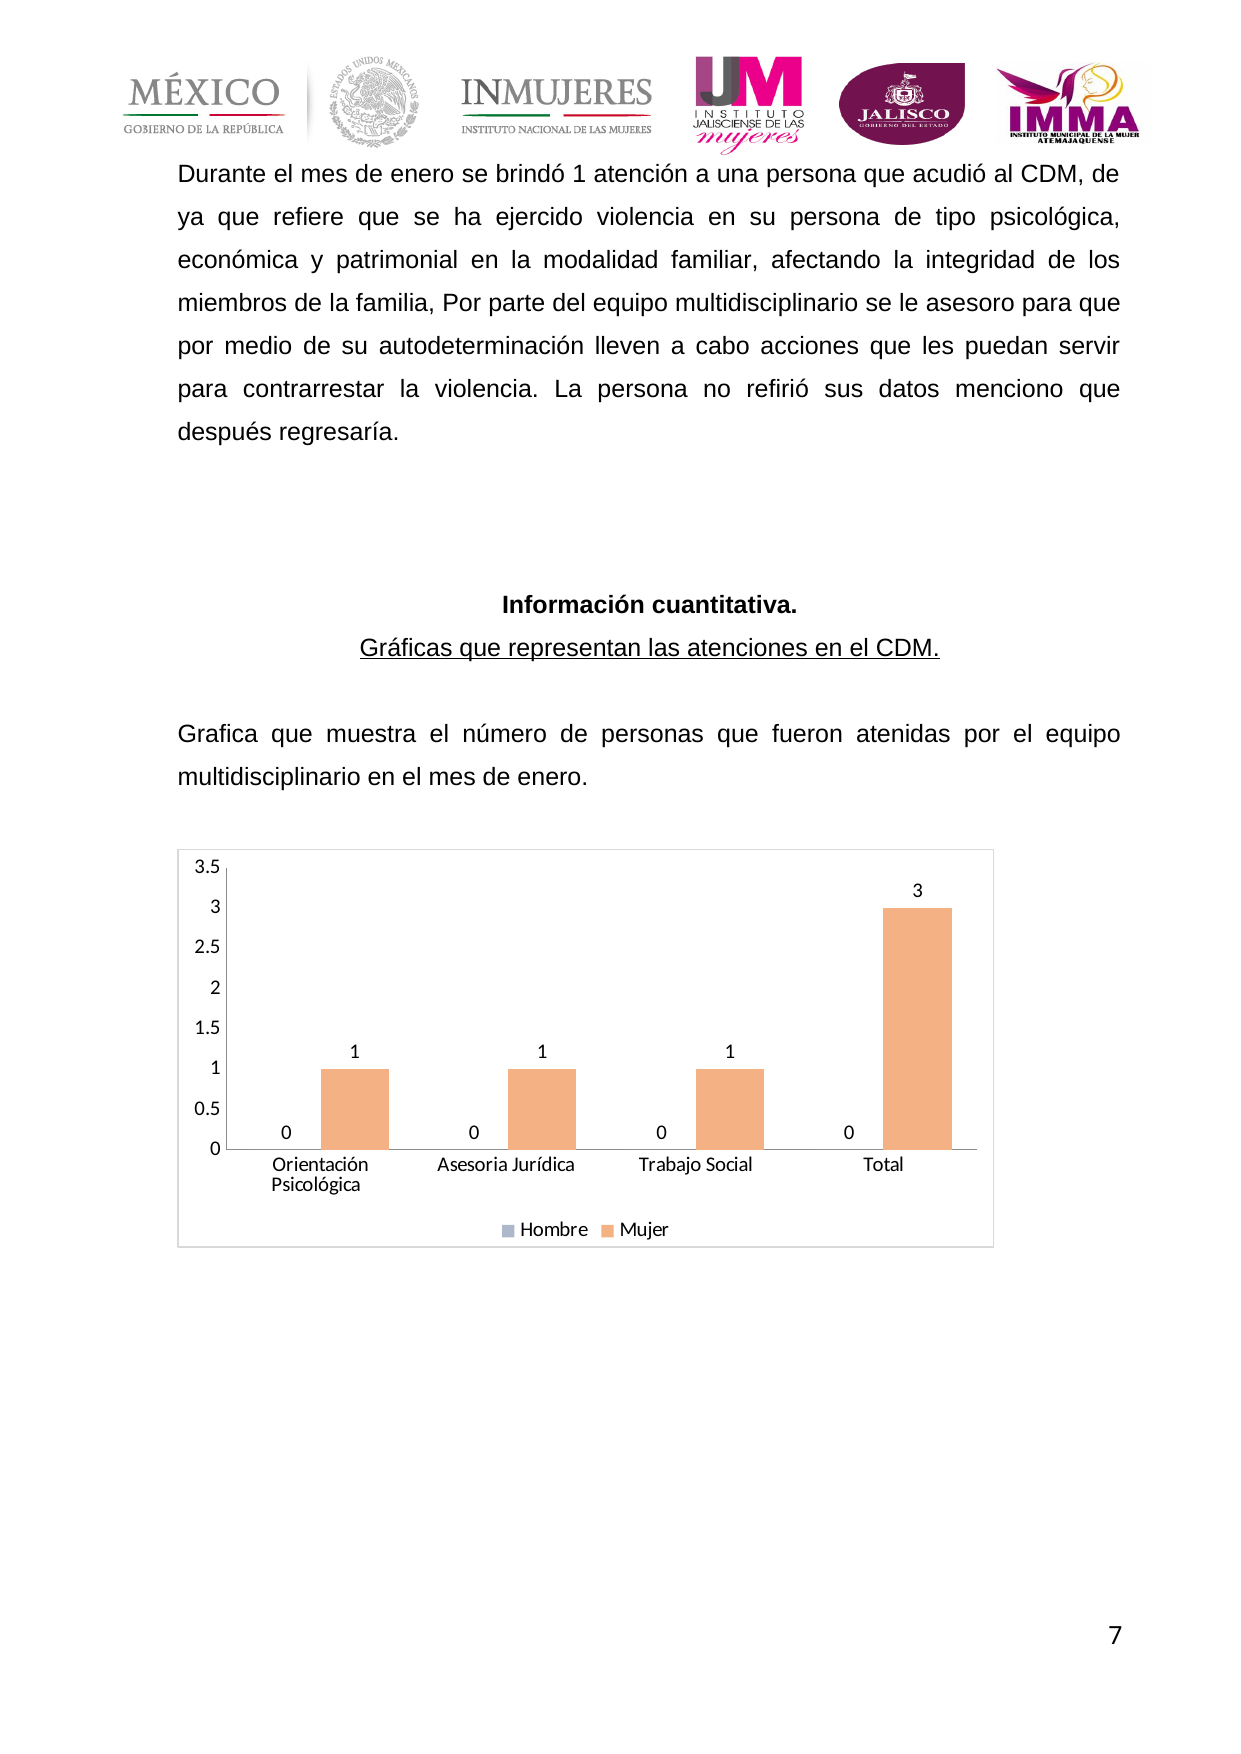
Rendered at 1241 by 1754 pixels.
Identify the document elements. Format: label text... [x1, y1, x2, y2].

picture [117, 46, 656, 153]
text Gráficas que representan las atenciones en el CDM. [177, 633, 1122, 662]
picture [839, 63, 965, 145]
picture [685, 46, 816, 158]
text Durante el mes de enero se brindó 1 atención a una persona que acudió al CDM, de ya que refiere que se ha ejercido violencia en su persona de tipo psicológica, económica y patrimonial en la modalidad familiar, afectando la integridad de los miembros de la familia, Por parte del equipo multidisciplinario se le asesoro para que por medio de su autodeterminación lleven a cabo acciones que les puedan servir para contrarrestar la violencia. La persona no refirió sus datos menciono que después regresaría. [177, 159, 1122, 446]
picture [996, 62, 1151, 144]
text Información cuantitativa. [177, 590, 1122, 619]
text Grafica que muestra el número de personas que fueron atenidas por el equipo multidisciplinario en el mes de enero. [177, 719, 1122, 791]
